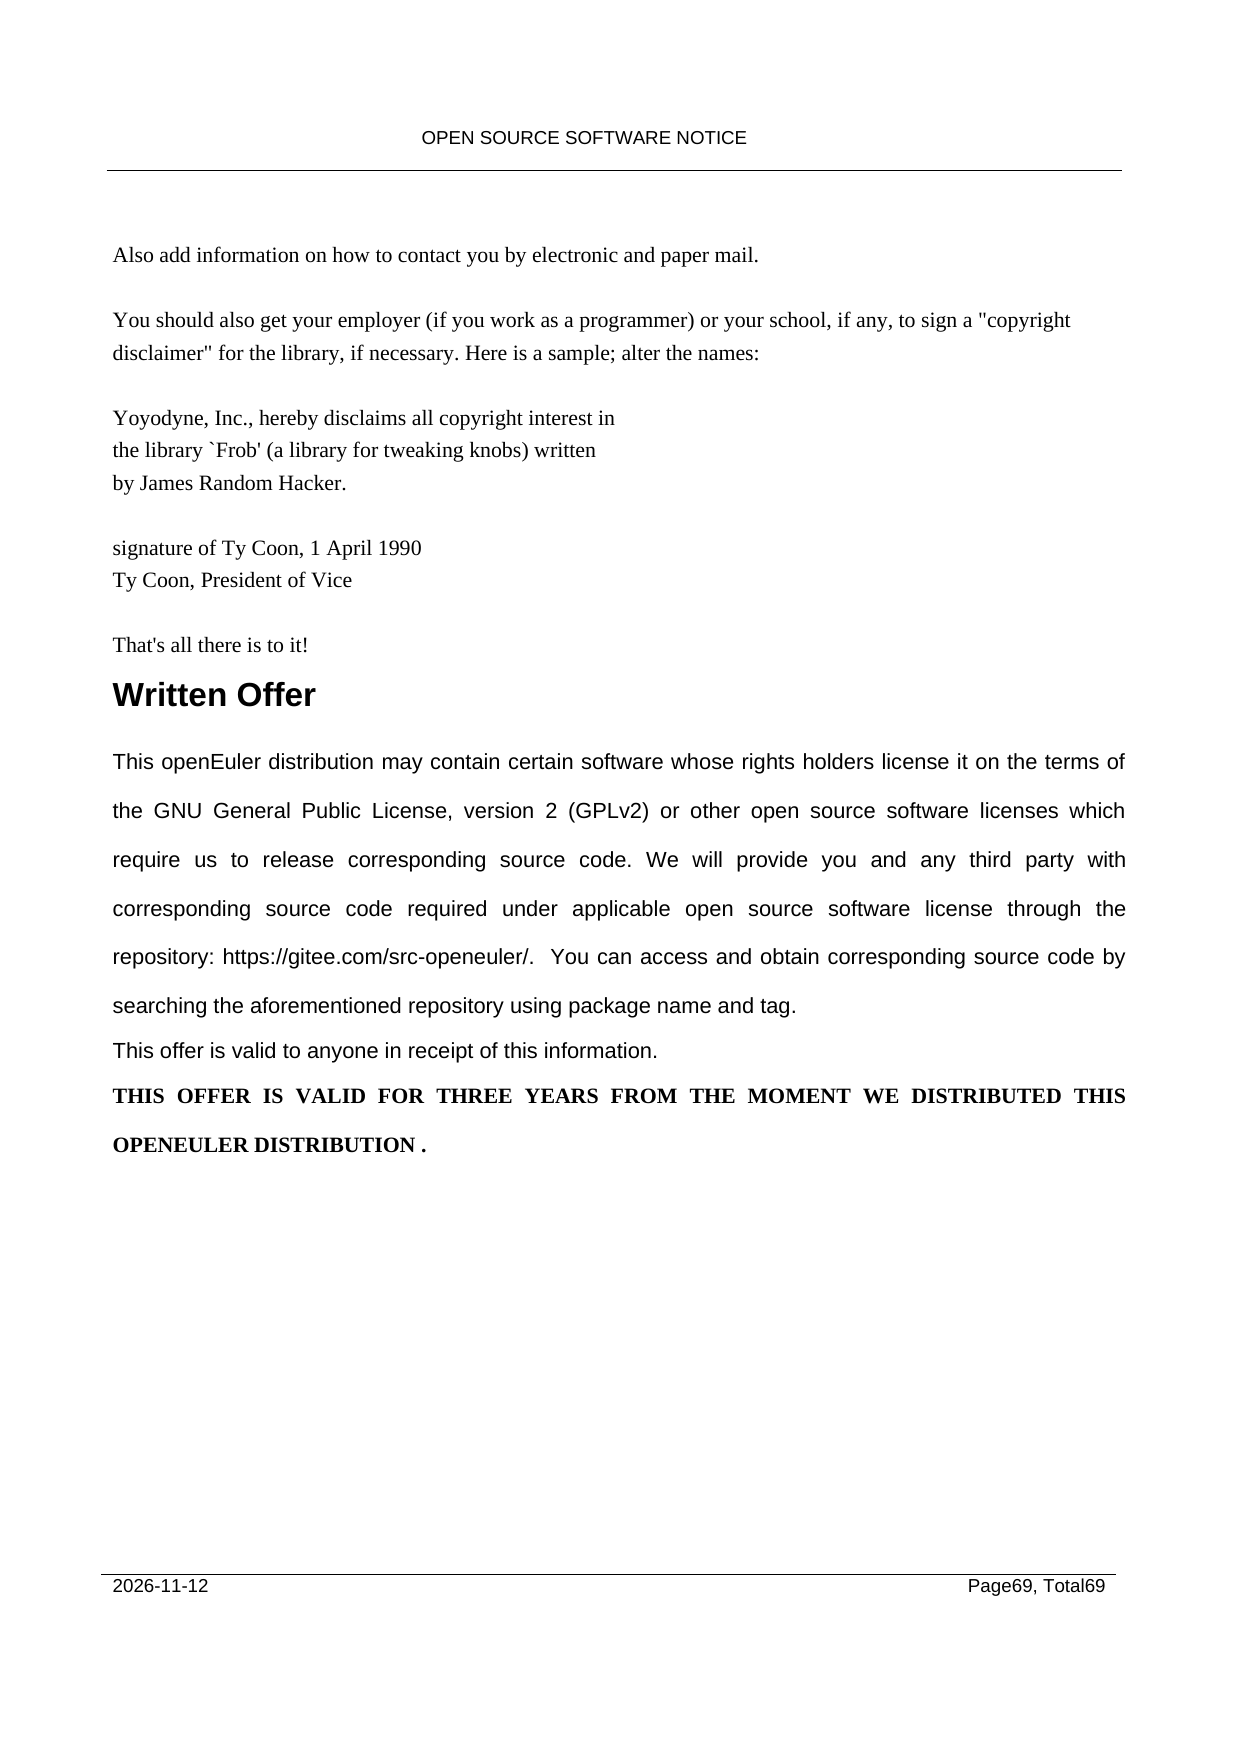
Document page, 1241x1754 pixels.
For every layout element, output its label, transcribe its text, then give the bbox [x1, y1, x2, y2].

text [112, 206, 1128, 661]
text This openEuler distribution may contain certain software whose rights holders license it on the terms of the GNU General Public License, version 2 (GPLv2) or other open source software licenses which require us to release corresponding source code. We will provide you and any third party with corresponding source code required under applicable open source software license through the repository: https://gitee.com/src-openeuler/. You can access and obtain corresponding source code by searching the aforementioned repository using package name and tag. [112, 746, 1128, 1022]
text Written Offer [112, 661, 1128, 726]
text THIS OFFER IS VALID FOR THREE YEARS FROM THE MOMENT WE DISTRIBUTED THIS OPENEULER DISTRIBUTION . [112, 1079, 1128, 1161]
text This offer is valid to anyone in receipt of this information. [112, 1034, 1128, 1067]
